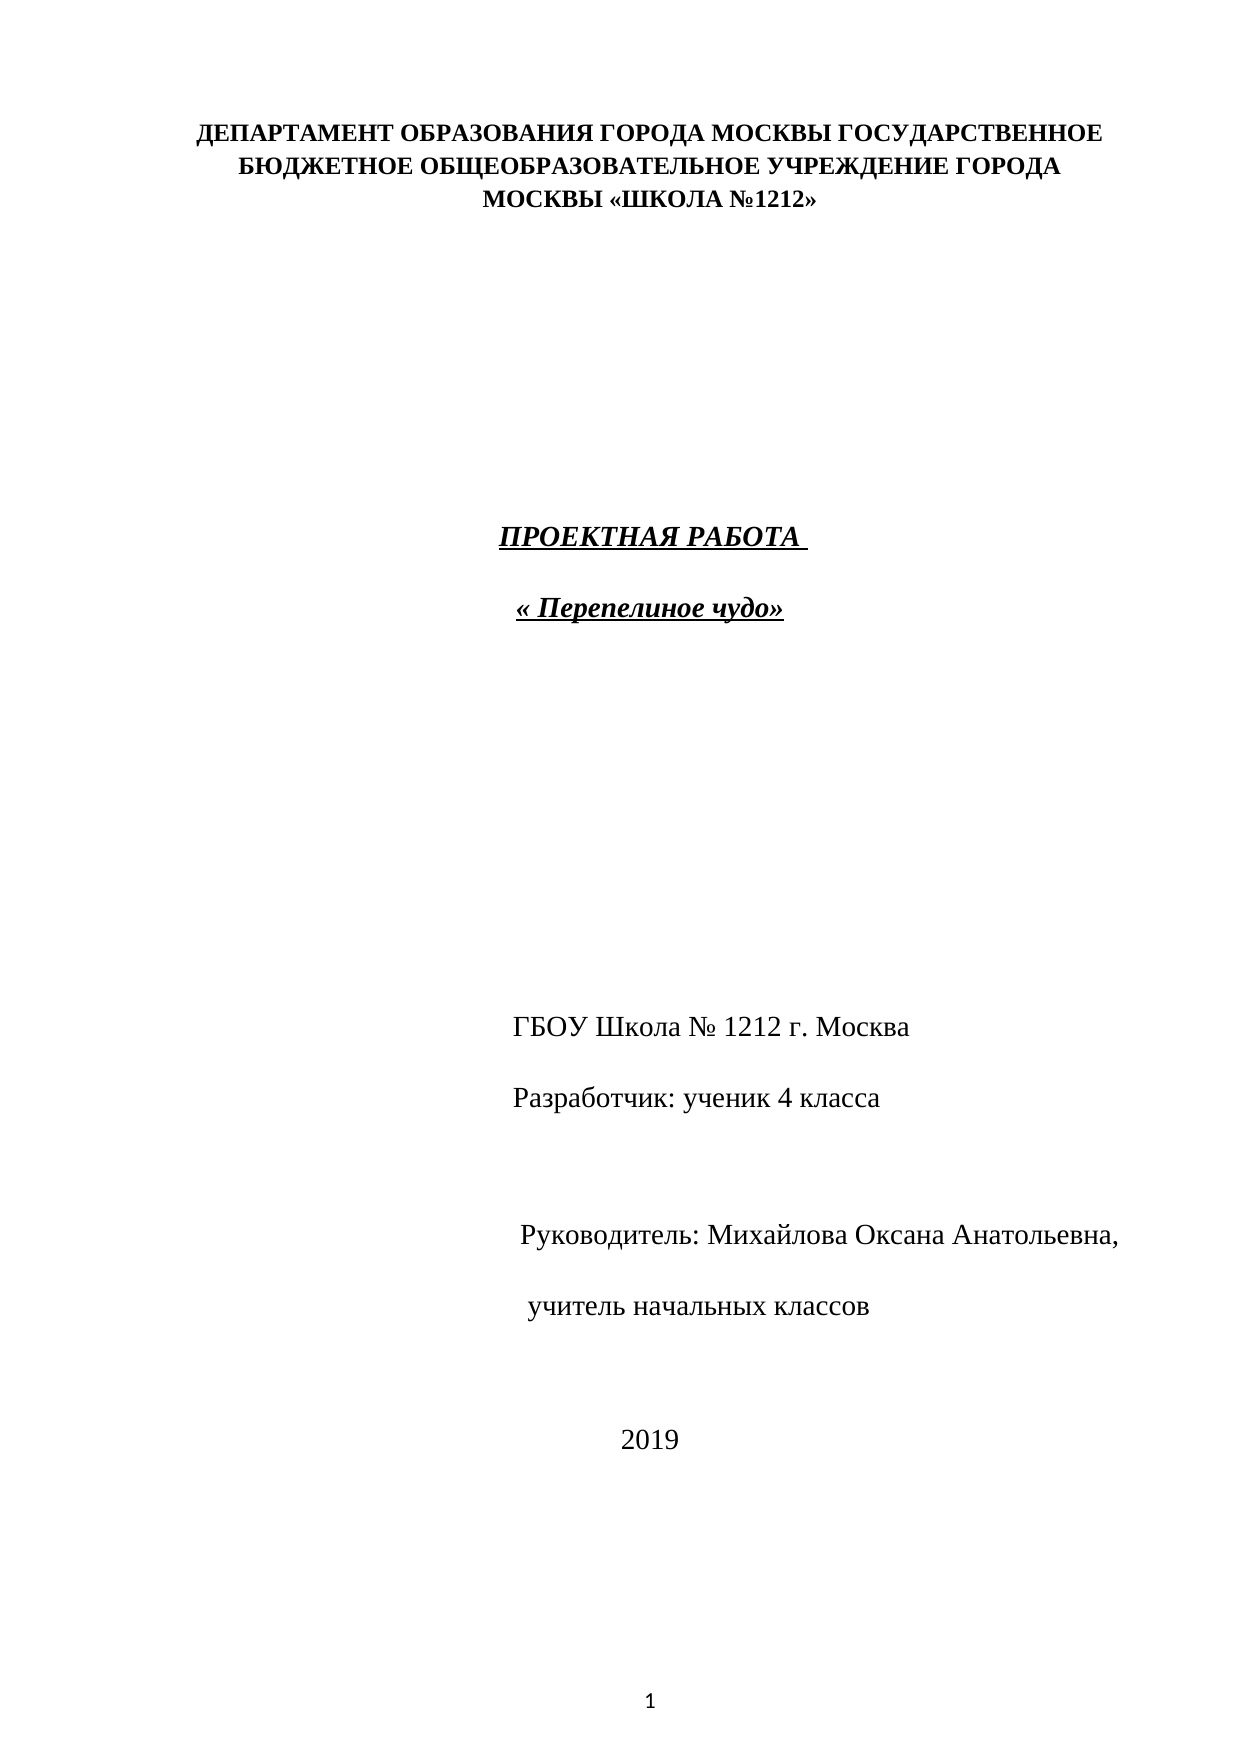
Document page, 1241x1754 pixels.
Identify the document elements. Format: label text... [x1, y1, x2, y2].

text ДЕПАРТАМЕНТ ОБРАЗОВАНИЯ ГОРОДА МОСКВЫ ГОСУДАРСТВЕННОЕ БЮДЖЕТНОЕ ОБЩЕОБРАЗОВАТЕЛЬНОЕ УЧРЕЖДЕНИЕ ГОРОДА МОСКВЫ «ШКОЛА №1212» [177, 118, 1122, 213]
text учитель начальных классов [177, 1288, 1122, 1321]
text ГБОУ Школа № 1212 г. Москва [177, 1009, 1122, 1042]
text ПРОЕКТНАЯ РАБОТА [177, 519, 1122, 553]
text Разработчик: ученик 4 класса [177, 1080, 1122, 1113]
text « Перепелиное чудо» [177, 590, 1122, 624]
text Руководитель: Михайлова Оксана Анатольевна, [177, 1217, 1122, 1250]
text 2019 [177, 1422, 1122, 1455]
